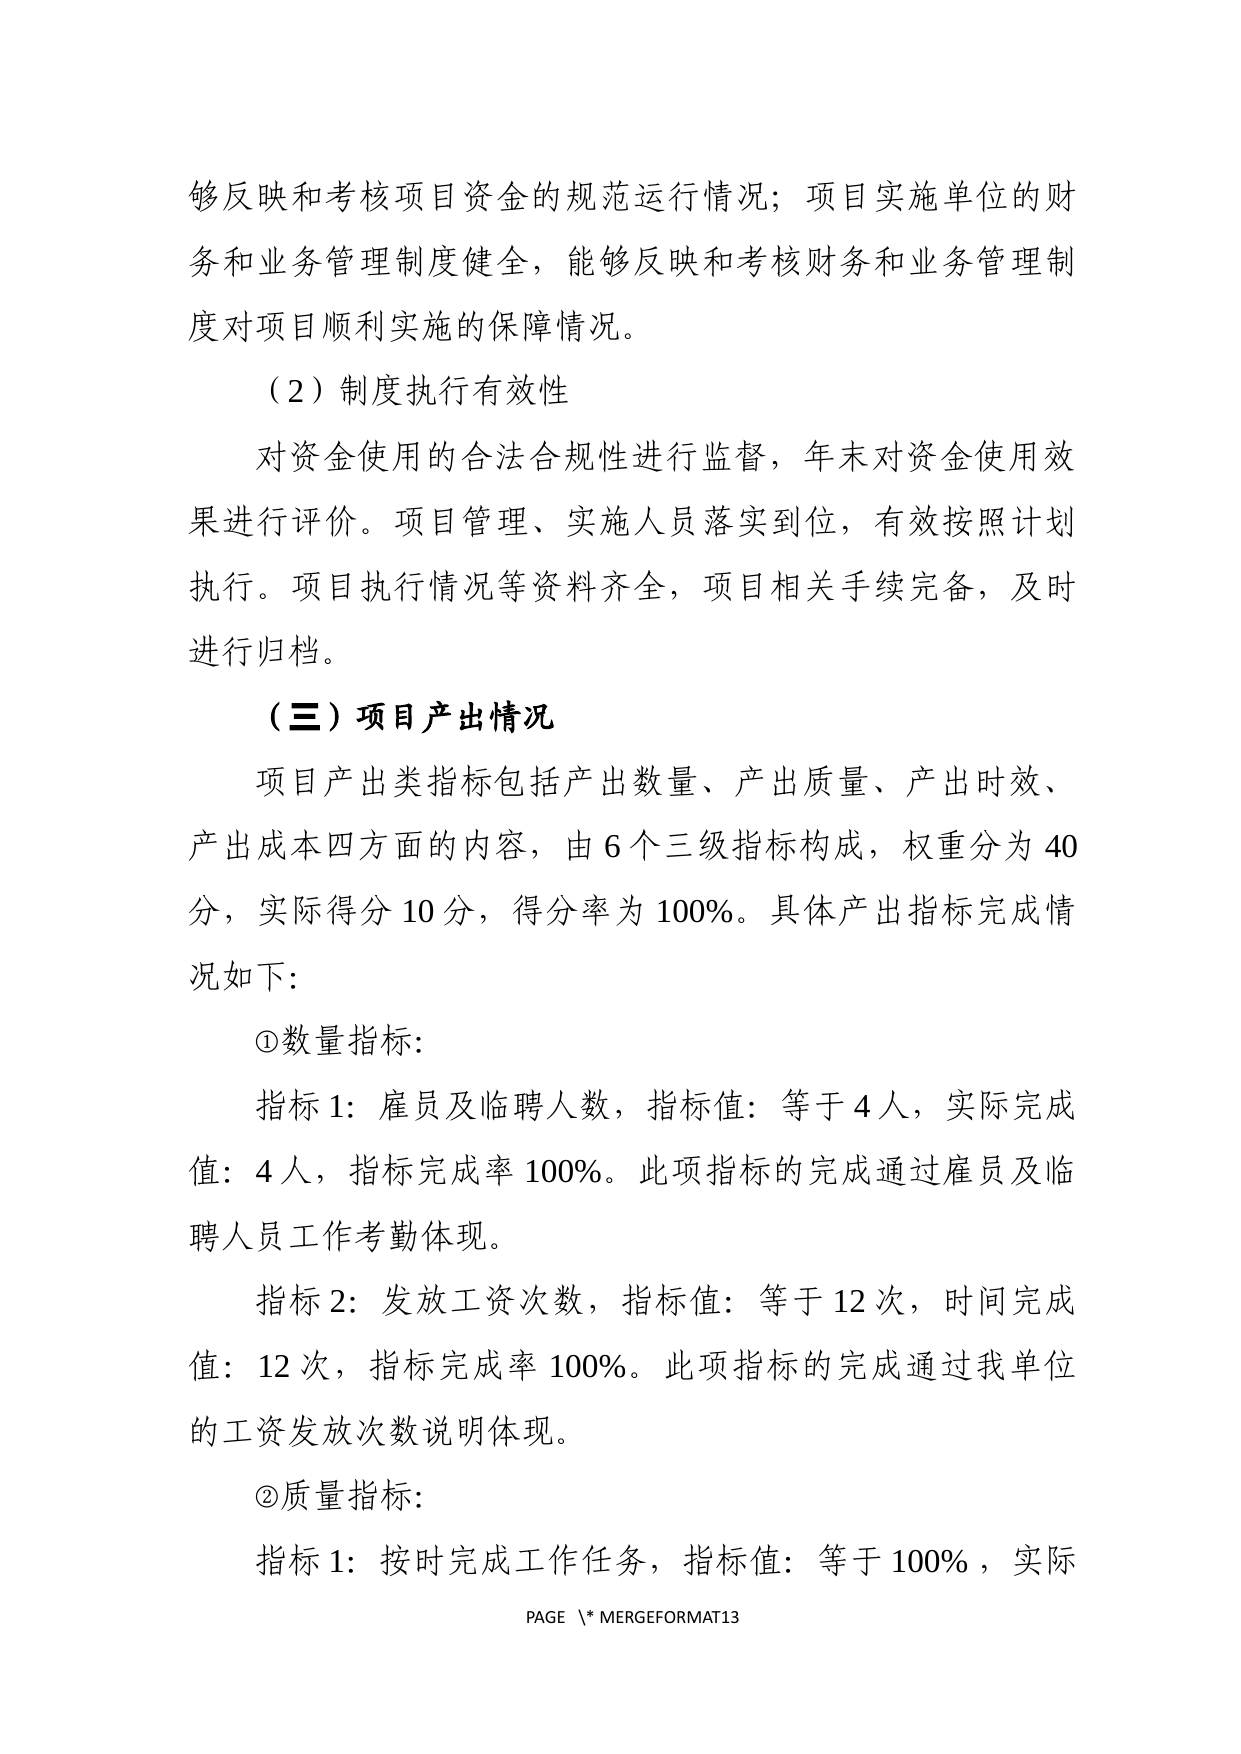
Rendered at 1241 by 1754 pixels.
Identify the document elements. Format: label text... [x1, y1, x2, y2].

text ①数量指标： [187, 1007, 1078, 1072]
text （2）制度执行有效性 [187, 357, 1078, 422]
text ②质量指标： [187, 1462, 1078, 1527]
list 项目产出情况 [187, 682, 1078, 747]
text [187, 162, 1078, 357]
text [187, 1527, 1078, 1592]
text 指标1：雇员及临聘人数，指标值：等于4人，实际完成值：4人，指标完成率100%。此项指标的完成通过雇员及临聘人员工作考勤体现。 [187, 1072, 1078, 1267]
text 项目产出类指标包括产出数量、产出质量、产出时效、产出成本四方面的内容，由6个三级指标构成，权重分为40分，实际得分10分，得分率为100%。具体产出指标完成情况如下： [187, 747, 1078, 1007]
text 对资金使用的合法合规性进行监督，年末对资金使用效果进行评价。项目管理、实施人员落实到位，有效按照计划执行。项目执行情况等资料齐全，项目相关手续完备，及时进行归档。 [187, 422, 1078, 682]
text 指标2：发放工资次数，指标值：等于12次，时间完成值：12次，指标完成率100%。此项指标的完成通过我单位的工资发放次数说明体现。 [187, 1267, 1078, 1462]
